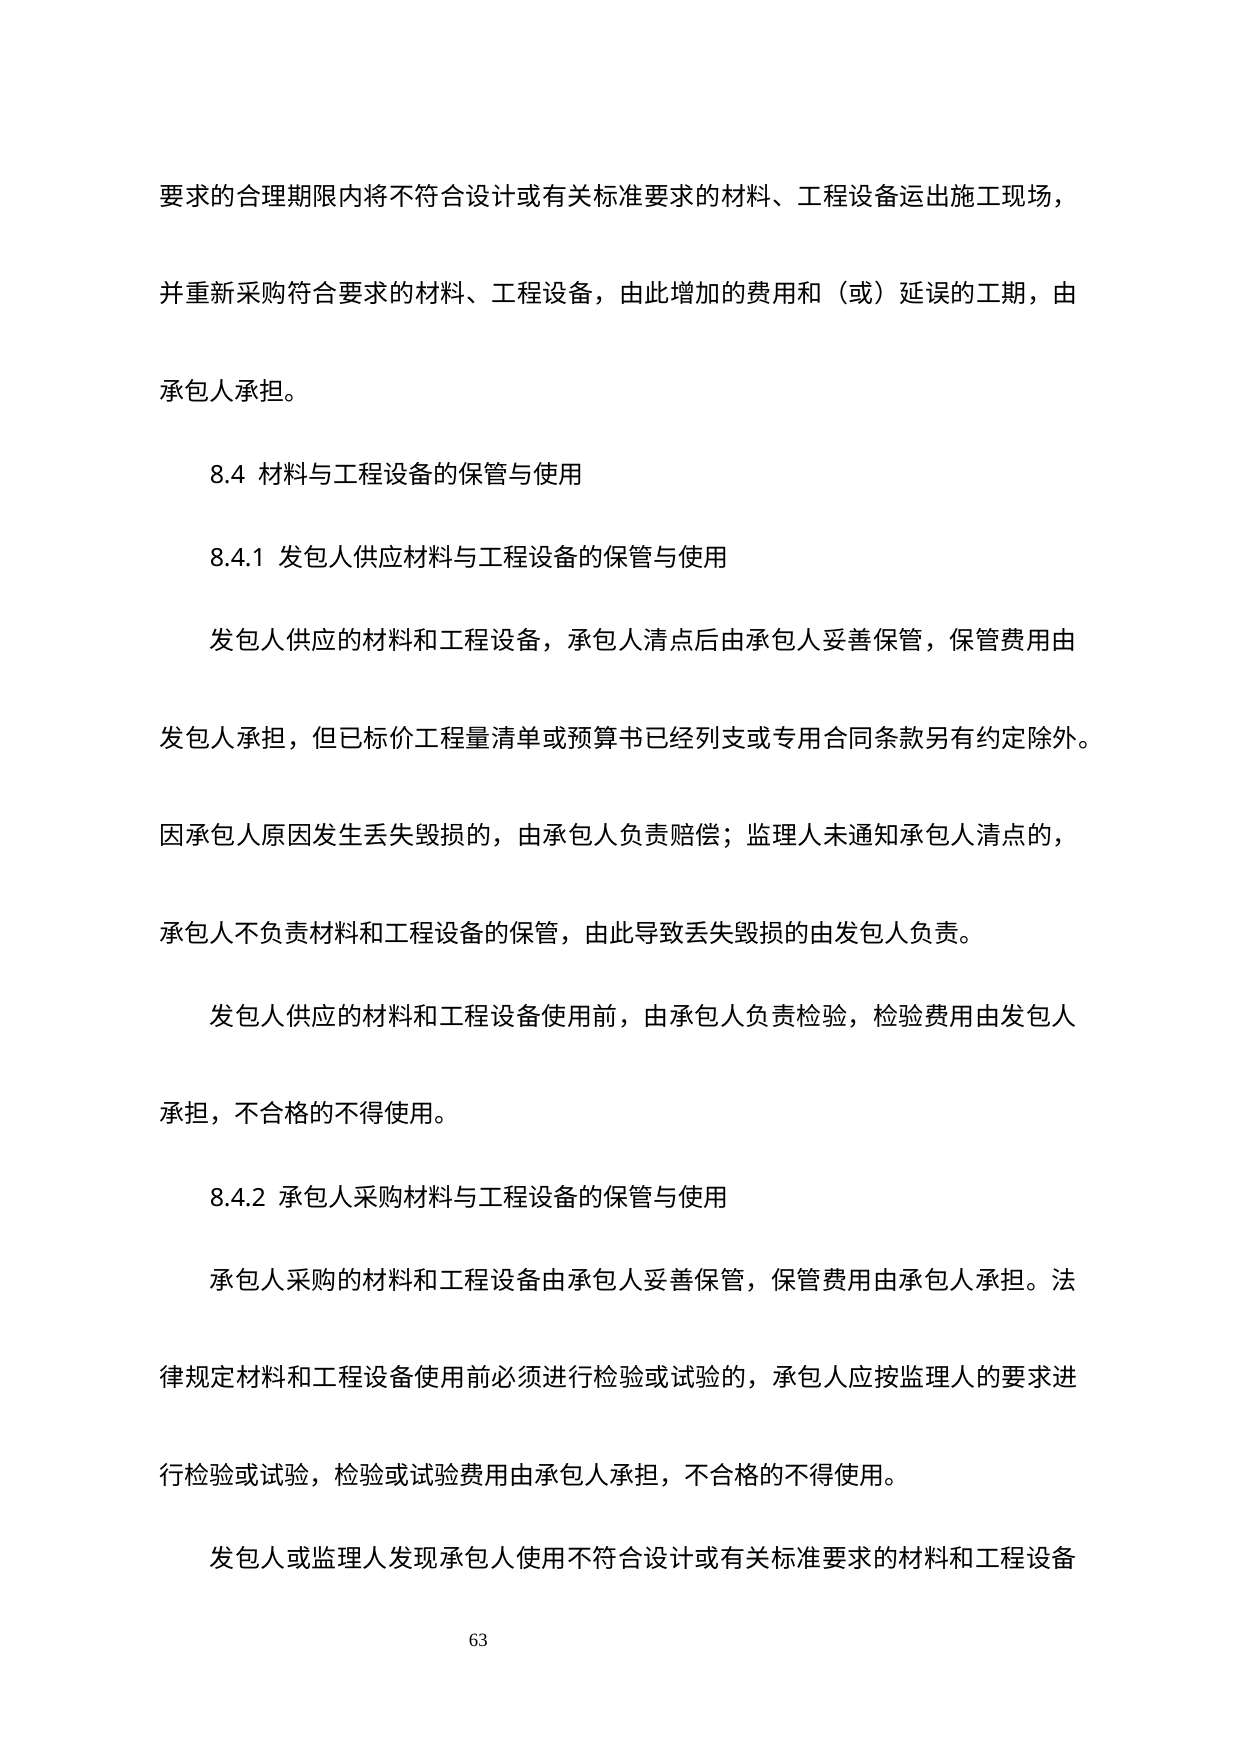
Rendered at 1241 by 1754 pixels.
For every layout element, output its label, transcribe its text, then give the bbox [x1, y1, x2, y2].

text 发包人供应的材料和工程设备使用前，由承包人负责检验，检验费用由发包人承担，不合格的不得使用。 [159, 982, 1078, 1144]
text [159, 1524, 1078, 1589]
text 发包人供应的材料和工程设备，承包人清点后由承包人妥善保管，保管费用由发包人承担，但已标价工程量清单或预算书已经列支或专用合同条款另有约定除外。因承包人原因发生丢失毁损的，由承包人负责赔偿；监理人未通知承包人清点的，承包人不负责材料和工程设备的保管，由此导致丢失毁损的由发包人负责。 [159, 606, 1078, 964]
text 承包人采购的材料和工程设备由承包人妥善保管，保管费用由承包人承担。法律规定材料和工程设备使用前必须进行检验或试验的，承包人应按监理人的要求进行检验或试验，检验或试验费用由承包人承担，不合格的不得使用。 [159, 1246, 1078, 1506]
text 8.4.1 发包人供应材料与工程设备的保管与使用 [159, 523, 1078, 588]
text 8.4 材料与工程设备的保管与使用 [159, 440, 1078, 505]
text 8.4.2 承包人采购材料与工程设备的保管与使用 [159, 1163, 1078, 1228]
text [159, 162, 1078, 422]
